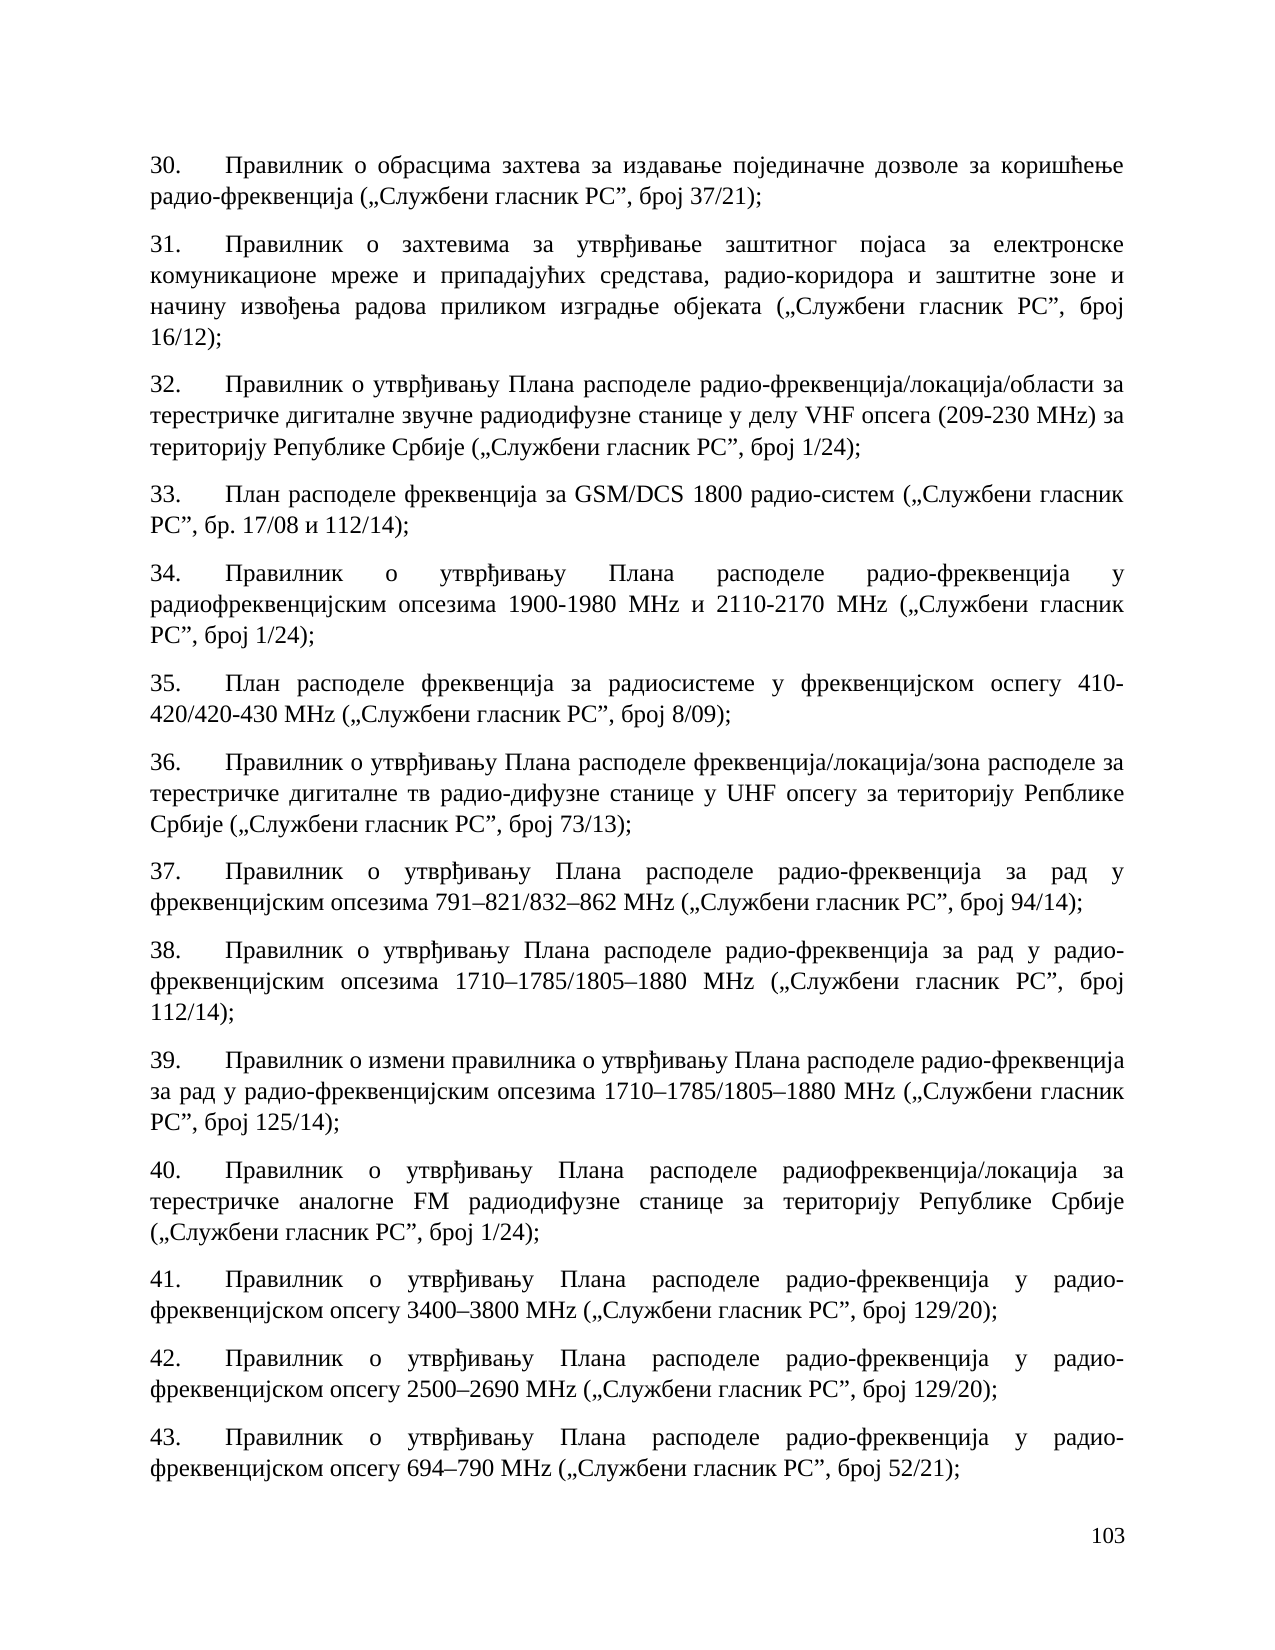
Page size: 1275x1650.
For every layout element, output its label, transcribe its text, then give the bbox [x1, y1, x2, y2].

text 39. Правилник о измени правилника о утврђивању Плана расподеле радио-фреквенција за рад у радио-фреквенцијским опсезима 1710–1785/1805–1880 MHz („Службени гласник РСˮ, број 125/14); [150, 1105, 1125, 1136]
text 32. Правилник о утврђивању Плана расподеле радио-фреквенција/локација/области за терестричке дигиталне звучне радиодифузне станице у делу VHF опсега (209-230 MHz) за територију Републике Србије („Службени гласник РСˮ, број 1/24); [150, 429, 1125, 460]
text 36. Правилник о утврђивању Плана расподеле фреквенција/локација/зона расподеле за терестричке дигиталне тв радио-дифузне станице у UHF опсегу за територију Репблике Србије („Службени гласник РСˮ, број 73/13); [150, 806, 1125, 837]
text 35. План расподеле фреквенција за радиосистеме у фреквенцијском оспегу 410-420/420-430 MHz („Службени гласник РСˮ, број 8/09); [150, 697, 1125, 728]
text 34. Правилник о утврђивању Плана расподеле радио-фреквенција у радиофреквенцијским опсезима 1900-1980 MHz и 2110-2170 MHz („Службени гласник РСˮ, број 1/24); [150, 618, 1125, 649]
text 30. Правилник о обрасцима захтева за издавање појединачне дозволе за коришћење радио-фреквенција („Службени гласник РСˮ, број 37/21); [150, 179, 1125, 210]
text 33. План расподеле фреквенција за GSM/DCS 1800 радио-систем („Службени гласник РСˮ, бр. 17/08 и 112/14); [150, 508, 1125, 539]
text 37. Правилник о утврђивању Плана расподеле радио-фреквенција за рад у фреквенцијским опсезима 791–821/832–862 MHz („Службени гласник РСˮ, број 94/14); [150, 885, 1125, 916]
text 38. Правилник о утврђивању Плана расподеле радио-фреквенција за рад у радио-фреквенцијским опсезима 1710–1785/1805–1880 MHz („Службени гласник РСˮ, број 112/14); [150, 995, 1125, 1026]
text 43. Правилник о утврђивању Плана расподеле радио-фреквенција у радио-фреквенцијском опсегу 694–790 MHz („Службени гласник РСˮ, број 52/21); [150, 1451, 1125, 1482]
text 31. Правилник o захтевима за утврђивање заштитног појаса за електронске комуникационе мреже и припадајућих средстава, радио-коридора и заштитне зоне и начину извођења радова приликом изградње објеката („Службени гласник РСˮ, број 16/12); [150, 319, 1125, 351]
text 40. Правилник о утврђивању Плана расподеле радиофреквенција/локација за терестричке аналогне FM радиодифузне станице за територију Републике Србије („Службени гласник РСˮ, број 1/24); [150, 1214, 1125, 1246]
text 41. Правилник о утврђивању Плана расподеле радио-фреквенција у радио-фреквенцијскoм опсегу 3400–3800 MHz („Службени гласник РСˮ, број 129/20); [150, 1293, 1125, 1324]
text 42. Правилник о утврђивању Плана расподеле радио-фреквенција у радио-фреквенцијском опсегу 2500–2690 MHz („Службени гласник РСˮ, број 129/20); [150, 1372, 1125, 1403]
